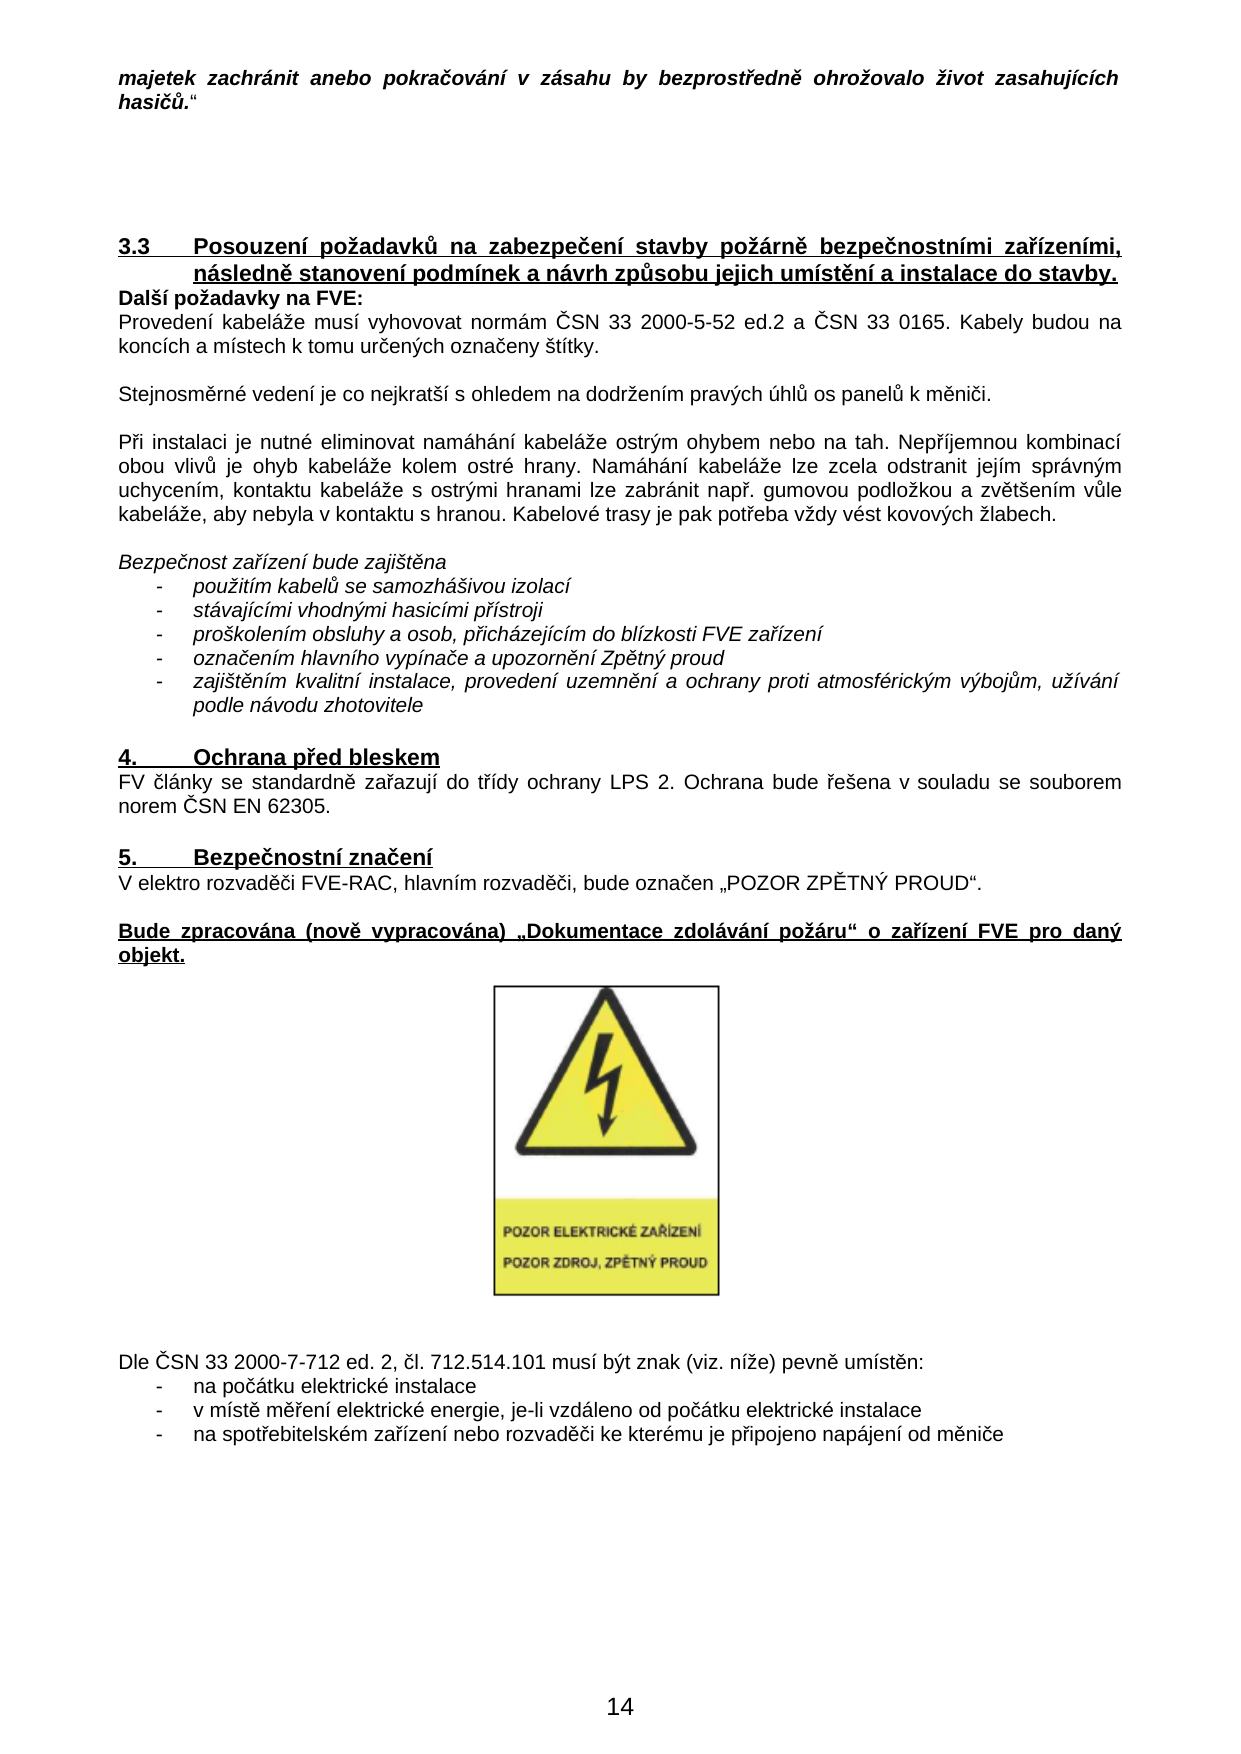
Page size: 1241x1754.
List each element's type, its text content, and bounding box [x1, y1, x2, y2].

list na počátku elektrické instalace [156, 1374, 1122, 1398]
list použitím kabelů se samozhášivou izolací [156, 573, 1122, 597]
text Bude zpracována (nově vypracována) „Dokumentace zdolávání požáru“ o zařízení FVE pro daný objekt. [118, 918, 1122, 939]
text FV články se standardně zařazují do třídy ochrany LPS 2. Ochrana bude řešena v souladu se souborem norem ČSN EN 62305. [118, 770, 1122, 818]
list v místě měření elektrické energie, je-li vzdáleno od počátku elektrické instalace [156, 1398, 1122, 1422]
list proškolením obsluhy a osob, přicházejícím do blízkosti FVE zařízení [156, 621, 1122, 645]
text 3.3 Posouzení požadavků na zabezpečení stavby požárně bezpečnostními zařízeními, následně stanovení podmínek a návrh způsobu jejich umístění a instalace do stavby. [118, 257, 1122, 286]
text Dle ČSN 33 2000-7-712 ed. 2, čl. 712.514.101 musí být znak (viz. níže) pevně umístěn: [118, 1350, 1122, 1374]
list na spotřebitelském zařízení nebo rozvaděči ke kterému je připojeno napájení od měniče [156, 1422, 1122, 1446]
text Bude zpracována (nově vypracována) „Dokumentace zdolávání požáru“ o zařízení FVE pro daný objekt. [118, 941, 1122, 966]
list stávajícími vhodnými hasicími přístroji [156, 597, 1122, 621]
text Provedení kabeláže musí vyhovovat normám ČSN 33 2000-5-52 ed.2 a ČSN 33 0165. Kabely budou na koncích a místech k tomu určených označeny štítky. [118, 310, 1122, 358]
text 5. Bezpečnostní značení [118, 844, 1122, 871]
text 3.3 Posouzení požadavků na zabezpečení stavby požárně bezpečnostními zařízeními, následně stanovení podmínek a návrh způsobu jejich umístění a instalace do stavby. [118, 233, 1122, 256]
text V elektro rozvaděči FVE-RAC, hlavním rozvaděči, bude označen „POZOR ZPĚTNÝ PROUD“. [118, 871, 1122, 894]
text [118, 66, 1122, 113]
text Stejnosměrné vedení je co nejkratší s ohledem na dodržením pravých úhlů os panelů k měniči. [118, 382, 1122, 406]
list označením hlavního vypínače a upozornění Zpětný proud [156, 645, 1122, 669]
text 4. Ochrana před bleskem [118, 743, 1122, 770]
list zajištěním kvalitní instalace, provedení uzemnění a ochrany proti atmosférickým výbojům, užívání podle návodu zhotovitele [156, 669, 1122, 717]
text Další požadavky na FVE: [118, 286, 1122, 310]
text Při instalaci je nutné eliminovat namáhání kabeláže ostrým ohybem nebo na tah. Nepříjemnou kombinací obou vlivů je ohyb kabeláže kolem ostré hrany. Namáhání kabeláže lze zcela odstranit jejím správným uchycením, kontaktu kabeláže s ostrými hranami lze zabránit např. gumovou podložkou a zvětšením vůle kabeláže, aby nebyla v kontaktu s hranou. Kabelové trasy je pak potřeba vždy vést kovových žlabech. [118, 430, 1122, 526]
text Bezpečnost zařízení bude zajištěna [118, 549, 1122, 573]
